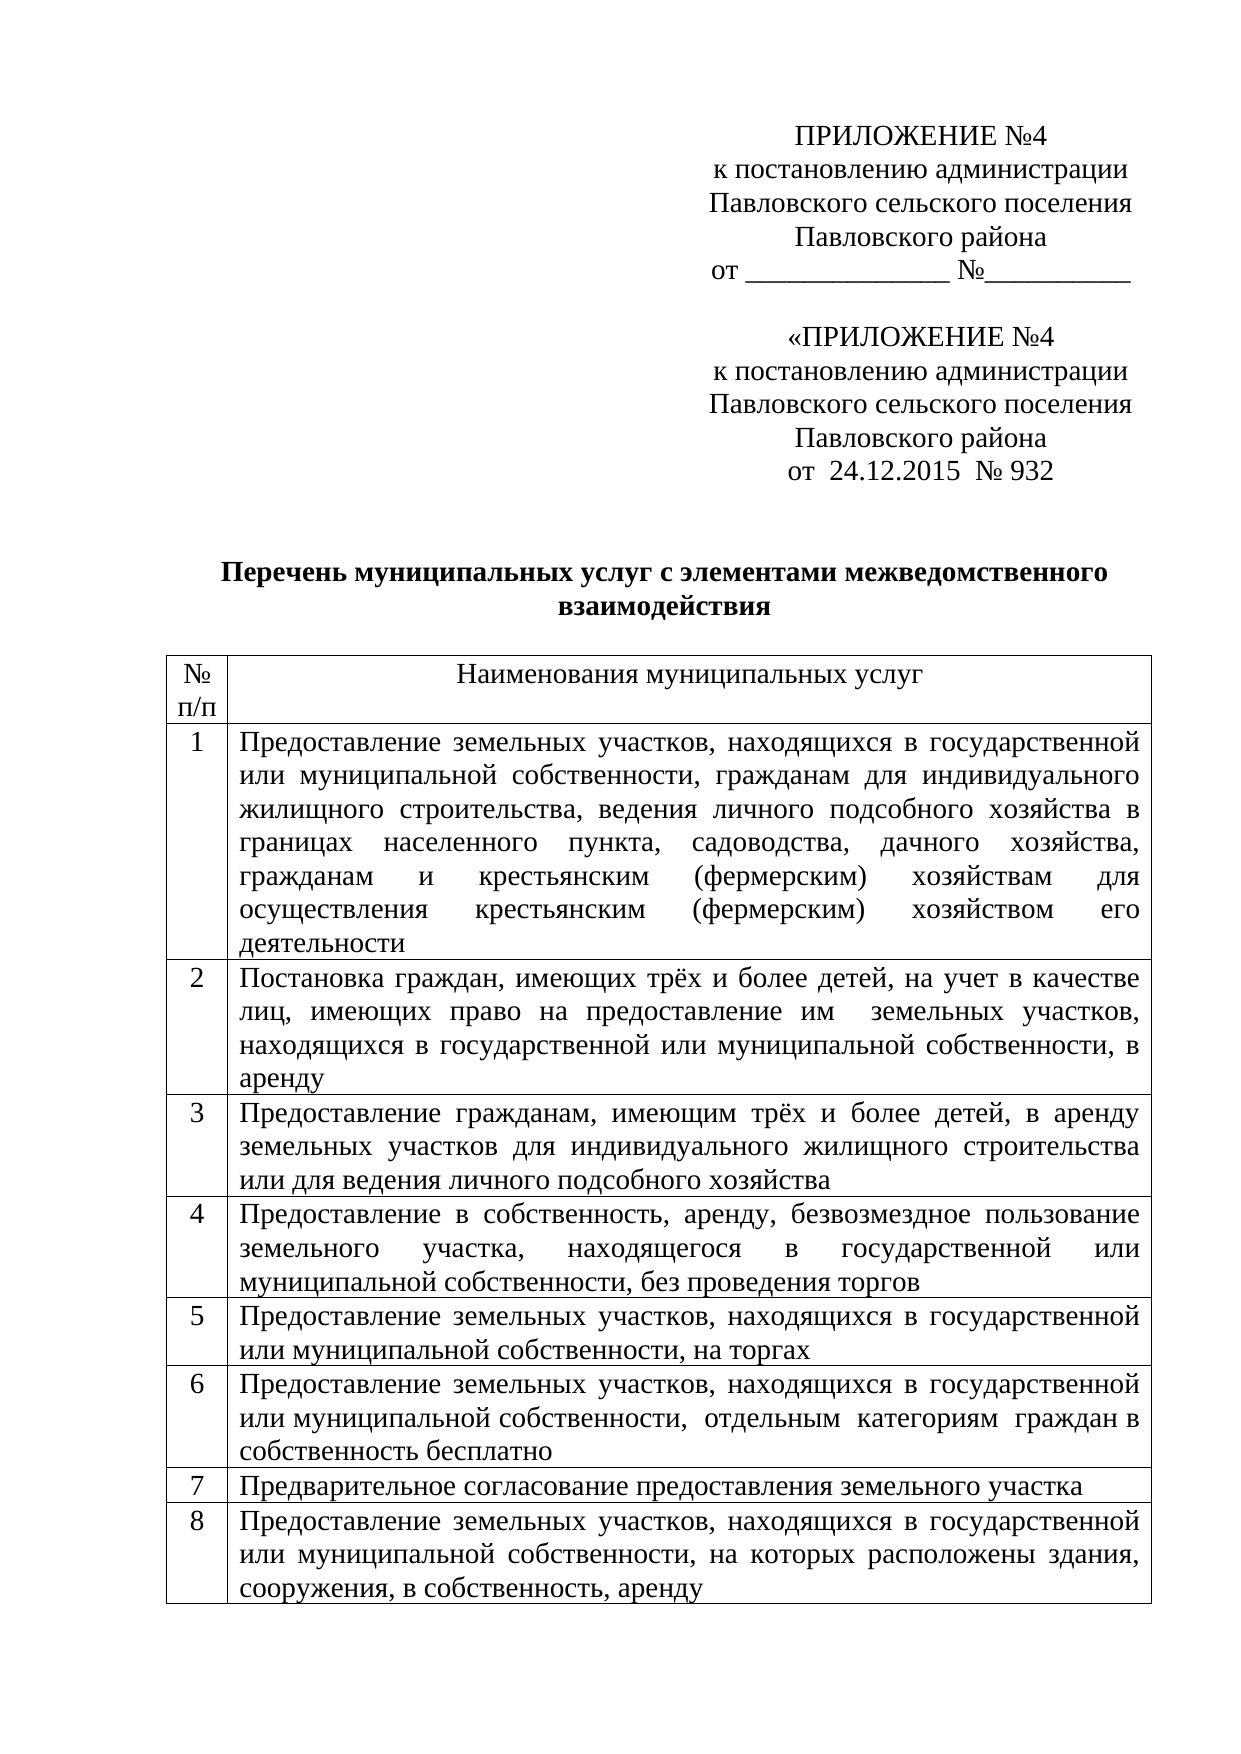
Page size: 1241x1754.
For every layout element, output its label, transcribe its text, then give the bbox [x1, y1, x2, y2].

table_cell Предоставление гражданам, имеющим трёх и более детей, в аренду земельных участков для индивидуального жилищного строительства или для ведения личного подсобного хозяйства [228, 1095, 1151, 1196]
text Павловского сельского поселения [690, 185, 1152, 219]
text к постановлению администрации [690, 152, 1152, 185]
text Павловского района [690, 420, 1152, 453]
table_cell 4 [167, 1197, 227, 1297]
table_cell 7 [167, 1468, 227, 1502]
table_cell 8 [167, 1503, 227, 1603]
table_cell Предоставление земельных участков, находящихся в государственной или муниципальной собственности, на торгах [228, 1298, 1151, 1365]
table_cell Предоставление земельных участков, находящихся в государственной или муниципальной собственности, отдельным категориям граждан в собственность бесплатно [228, 1366, 1151, 1467]
table_cell Предоставление в собственность, аренду, безвозмездное пользование земельного участка, находящегося в государственной или муниципальной собственности, без проведения торгов [228, 1197, 1151, 1297]
text «ПРИЛОЖЕНИЕ №4 [690, 319, 1152, 353]
text Павловского сельского поселения [690, 386, 1152, 420]
table_cell 5 [167, 1298, 227, 1365]
table_cell Предварительное согласование предоставления земельного участка [228, 1468, 1151, 1502]
table_cell 1 [167, 724, 227, 959]
table_cell Предоставление земельных участков, находящихся в государственной или муниципальной собственности, гражданам для индивидуального жилищного строительства, ведения личного подсобного хозяйства в границах населенного пункта, садоводства, дачного хозяйства, гражданам и крестьянским (фермерским) хозяйствам для осуществления крестьянским (фермерским) хозяйством его деятельности [228, 724, 1151, 959]
text от ______________ №__________ [690, 252, 1152, 286]
table_cell Постановка граждан, имеющих трёх и более детей, на учет в качестве лиц, имеющих право на предоставление им земельных участков, находящихся в государственной или муниципальной собственности, в аренду [228, 960, 1151, 1094]
table_header Наименования муниципальных услуг [228, 656, 1151, 723]
text Перечень муниципальных услуг с элементами межведомственного взаимодействия [177, 554, 1152, 621]
table_cell 3 [167, 1095, 227, 1196]
table_cell 2 [167, 960, 227, 1094]
text от 24.12.2015 № 932 [690, 453, 1152, 487]
text ПРИЛОЖЕНИЕ №4 [690, 118, 1152, 152]
text Павловского района [690, 219, 1152, 252]
table_cell Предоставление земельных участков, находящихся в государственной или муниципальной собственности, на которых расположены здания, сооружения, в собственность, аренду [228, 1503, 1151, 1603]
table_cell 6 [167, 1366, 227, 1467]
table_header № п/п [167, 656, 227, 723]
text к постановлению администрации [690, 353, 1152, 386]
